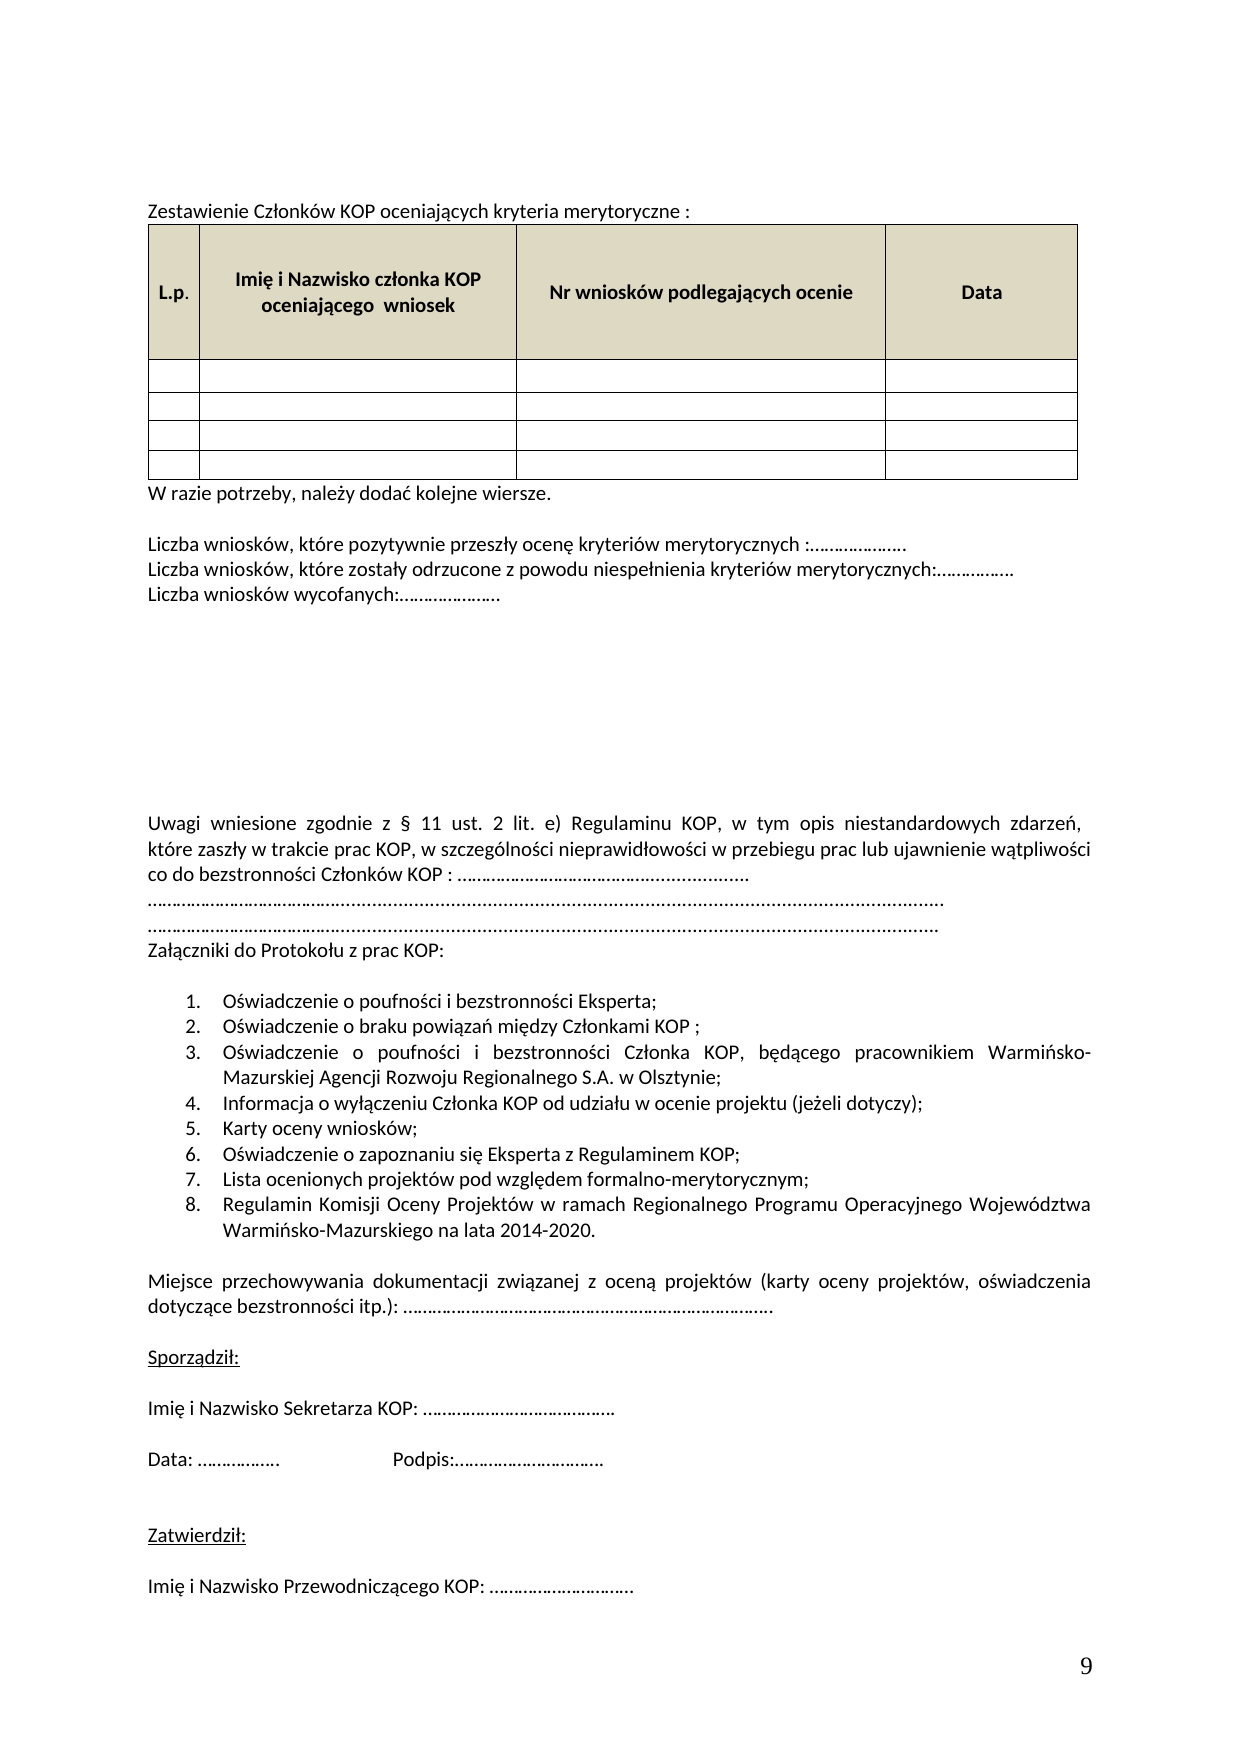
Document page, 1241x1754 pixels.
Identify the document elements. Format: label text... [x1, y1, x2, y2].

text W razie potrzeby, należy dodać kolejne wiersze. [148, 480, 1093, 505]
list Oświadczenie o poufności i bezstronności Członka KOP, będącego pracownikiem Warmińsko-Mazurskiej Agencji Rozwoju Regionalnego S.A. w Olsztynie; [185, 1039, 1093, 1090]
text Liczba wniosków, które zostały odrzucone z powodu niespełnienia kryteriów merytorycznych:……………. [148, 556, 1093, 582]
table_header Data [886, 225, 1077, 359]
table_cell [886, 421, 1077, 450]
table_cell [517, 421, 885, 450]
text Data: …………….. Podpis:…………………………. [148, 1446, 1093, 1471]
text Imię i Nazwisko Sekretarza KOP: …………………………………. [148, 1395, 1093, 1420]
text Miejsce przechowywania dokumentacji związanej z oceną projektów (karty oceny projektów, oświadczenia dotyczące bezstronności itp.): ………………………………………………………………….. [148, 1268, 1093, 1319]
table_cell [886, 393, 1077, 420]
text Zatwierdził: [148, 1522, 1093, 1547]
table_cell [149, 451, 199, 479]
table_cell [149, 393, 199, 420]
text Liczba wniosków wycofanych:………………… [148, 582, 1093, 607]
text Imię i Nazwisko Przewodniczącego KOP: ………………………… [148, 1573, 1093, 1598]
table_header Nr wniosków podlegających ocenie [517, 225, 885, 359]
list Oświadczenie o zapoznaniu się Eksperta z Regulaminem KOP; [185, 1141, 1093, 1166]
list Regulamin Komisji Oceny Projektów w ramach Regionalnego Programu Operacyjnego Województwa Warmińsko-Mazurskiego na lata 2014-2020. [185, 1192, 1093, 1242]
text Załączniki do Protokołu z prac KOP: [148, 937, 1093, 963]
table_cell [149, 360, 199, 392]
table_cell [517, 360, 885, 392]
list Oświadczenie o braku powiązań między Członkami KOP ; [185, 1014, 1093, 1039]
table_cell [200, 360, 516, 392]
text …………………………………................................................................................................................... [148, 912, 1093, 937]
list Oświadczenie o poufności i bezstronności Eksperta; [185, 988, 1093, 1014]
table_cell [886, 360, 1077, 392]
text Liczba wniosków, które pozytywnie przeszły ocenę kryteriów merytorycznych :……………….. [148, 531, 1093, 556]
table_cell [200, 393, 516, 420]
list Informacja o wyłączeniu Członka KOP od udziału w ocenie projektu (jeżeli dotyczy); [185, 1090, 1093, 1115]
table_cell [200, 451, 516, 479]
table_header L.p. [149, 225, 199, 359]
text Uwagi wniesione zgodnie z § 11 ust. 2 lit. e) Regulaminu KOP, w tym opis niestandardowych zdarzeń, które zaszły w trakcie prac KOP, w szczególności nieprawidłowości w przebiegu prac lub ujawnienie wątpliwości co do bezstronności Członków KOP : ………………………………….................... [148, 810, 1093, 887]
table_cell [517, 451, 885, 479]
list Karty oceny wniosków; [185, 1115, 1093, 1141]
list Lista ocenionych projektów pod względem formalno-merytorycznym; [185, 1166, 1093, 1192]
text Sporządził: [148, 1344, 1093, 1369]
table_cell [517, 393, 885, 420]
table_cell [886, 451, 1077, 479]
text Zestawienie Członków KOP oceniających kryteria merytoryczne : [148, 198, 1093, 224]
table_header Imię i Nazwisko członka KOP oceniającego wniosek [200, 225, 516, 359]
text ………………………………….................................................................................................................... [148, 887, 1093, 912]
table_cell [149, 421, 199, 450]
table_cell [200, 421, 516, 450]
